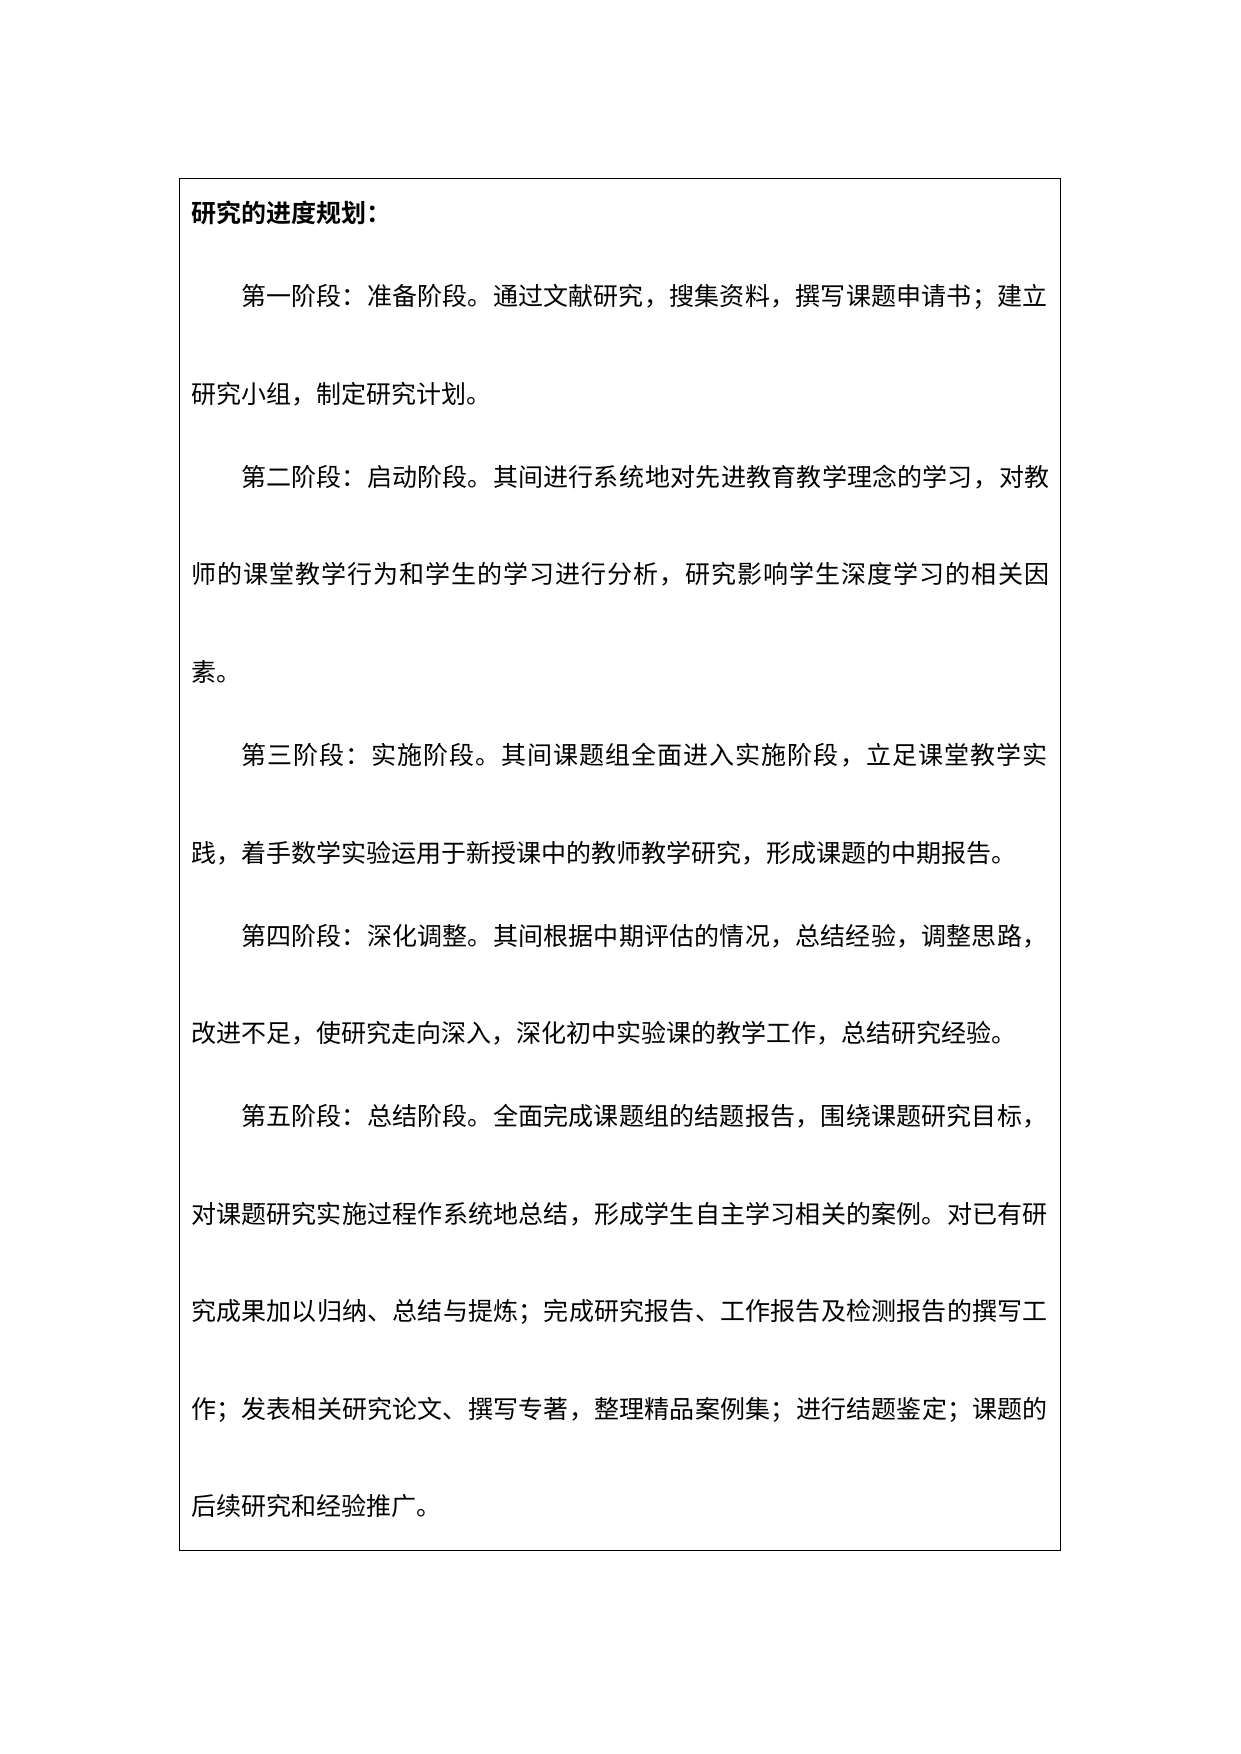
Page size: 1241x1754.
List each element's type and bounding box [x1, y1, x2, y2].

table_cell [180, 179, 1060, 1550]
